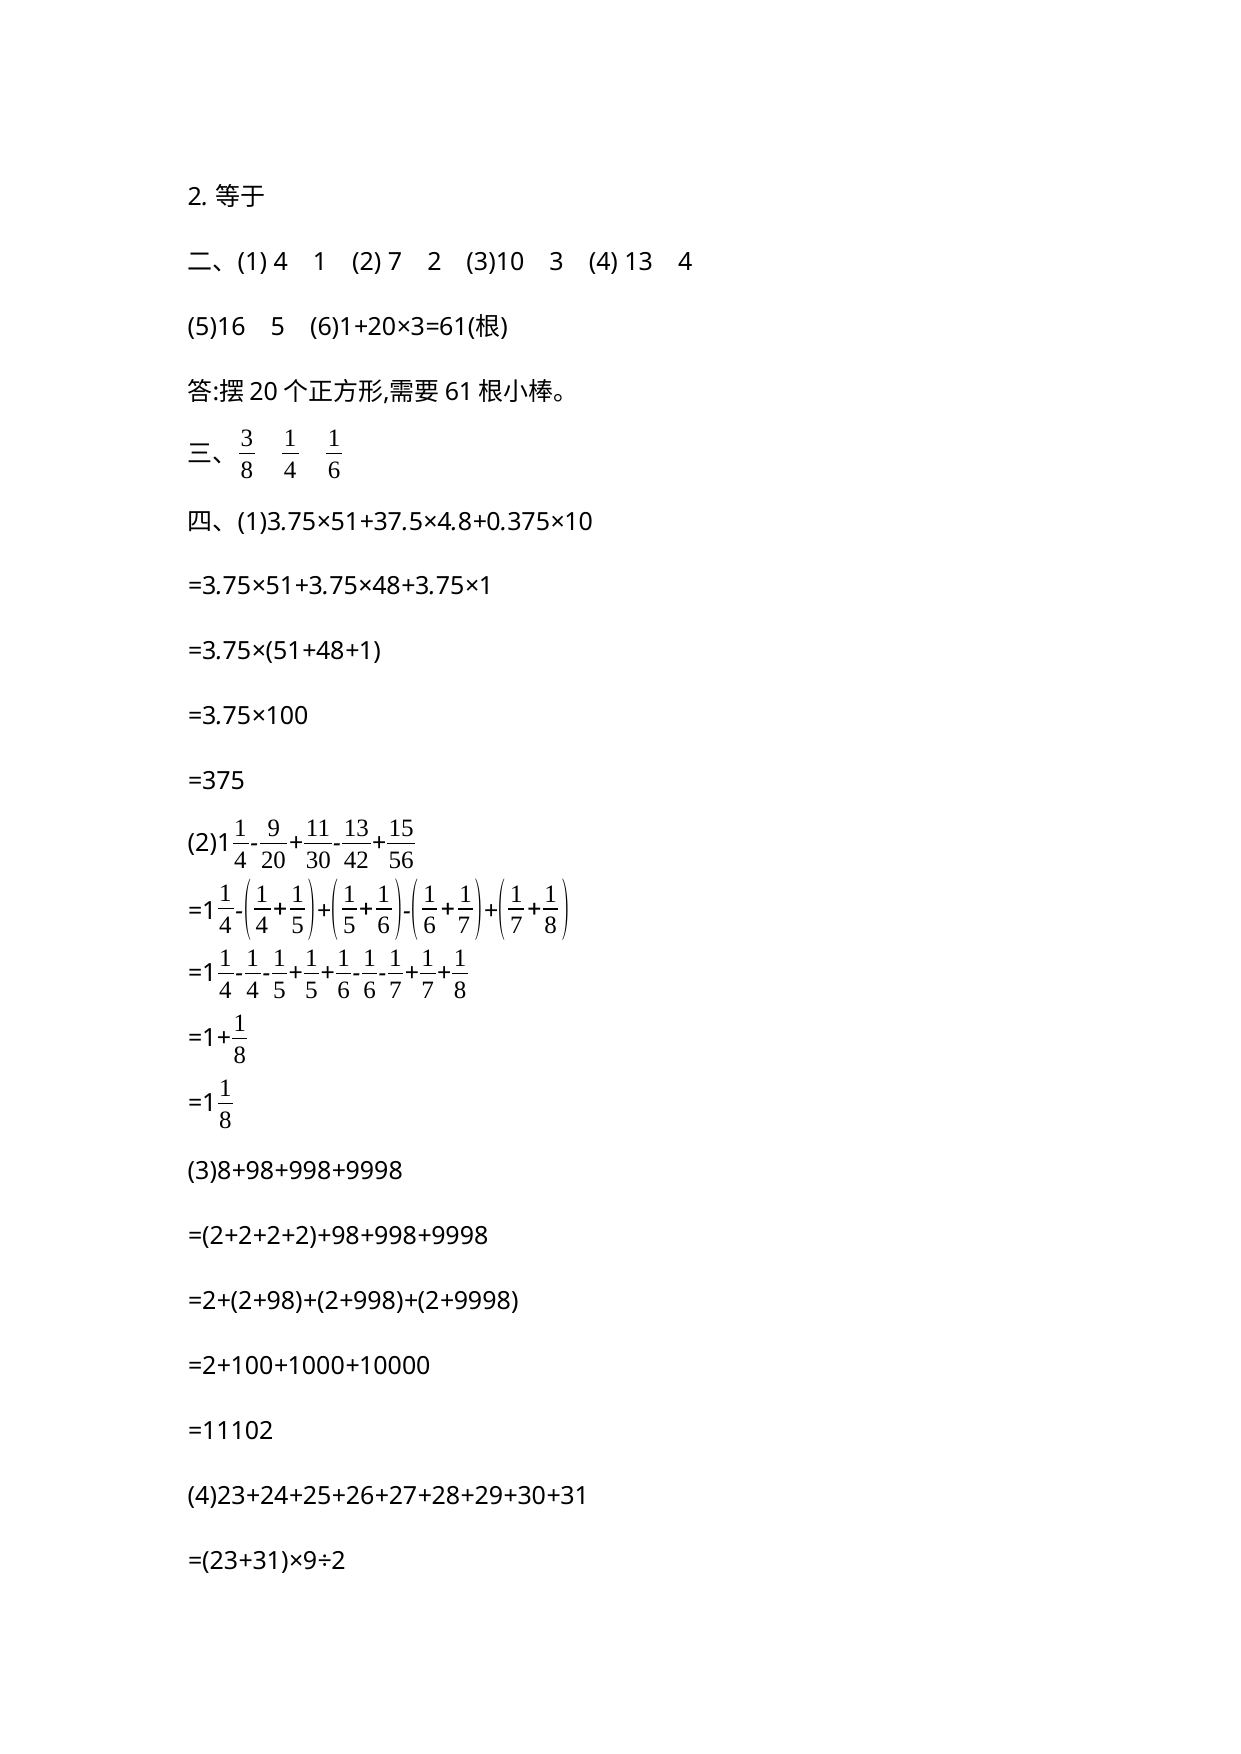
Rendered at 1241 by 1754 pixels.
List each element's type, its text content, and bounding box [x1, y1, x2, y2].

text =3.75×(51+48+1) [187, 617, 1053, 682]
text =(2+2+2+2)+98+998+9998 [187, 1202, 1053, 1267]
text (2)1-+-+ [187, 812, 1053, 877]
text 2. 等于 [187, 162, 1053, 227]
text =375 [187, 747, 1053, 812]
text (5)16 5 (6)1+20×3=61(根) [187, 292, 1053, 357]
text =1-+-+ [187, 877, 1053, 942]
text =2+100+1000+10000 [187, 1332, 1053, 1397]
text =1--++--++ [187, 942, 1053, 1007]
text =3.75×51+3.75×48+3.75×1 [187, 552, 1053, 617]
text =2+(2+98)+(2+998)+(2+9998) [187, 1267, 1053, 1332]
text 二、(1) 4 1 (2) 7 2 (3)10 3 (4) 13 4 [187, 227, 1053, 292]
text 三、 [187, 422, 1053, 487]
text =11102 [187, 1397, 1053, 1462]
text =(23+31)×9÷2 [187, 1527, 1053, 1592]
text =1 [187, 1072, 1053, 1137]
text 答:摆20个正方形,需要61根小棒。 [187, 357, 1053, 422]
text 四、(1)3.75×51+37.5×4.8+0.375×10 [187, 487, 1053, 552]
text (3)8+98+998+9998 [187, 1137, 1053, 1202]
text (4)23+24+25+26+27+28+29+30+31 [187, 1462, 1053, 1527]
text =3.75×100 [187, 682, 1053, 747]
text =1+ [187, 1007, 1053, 1072]
